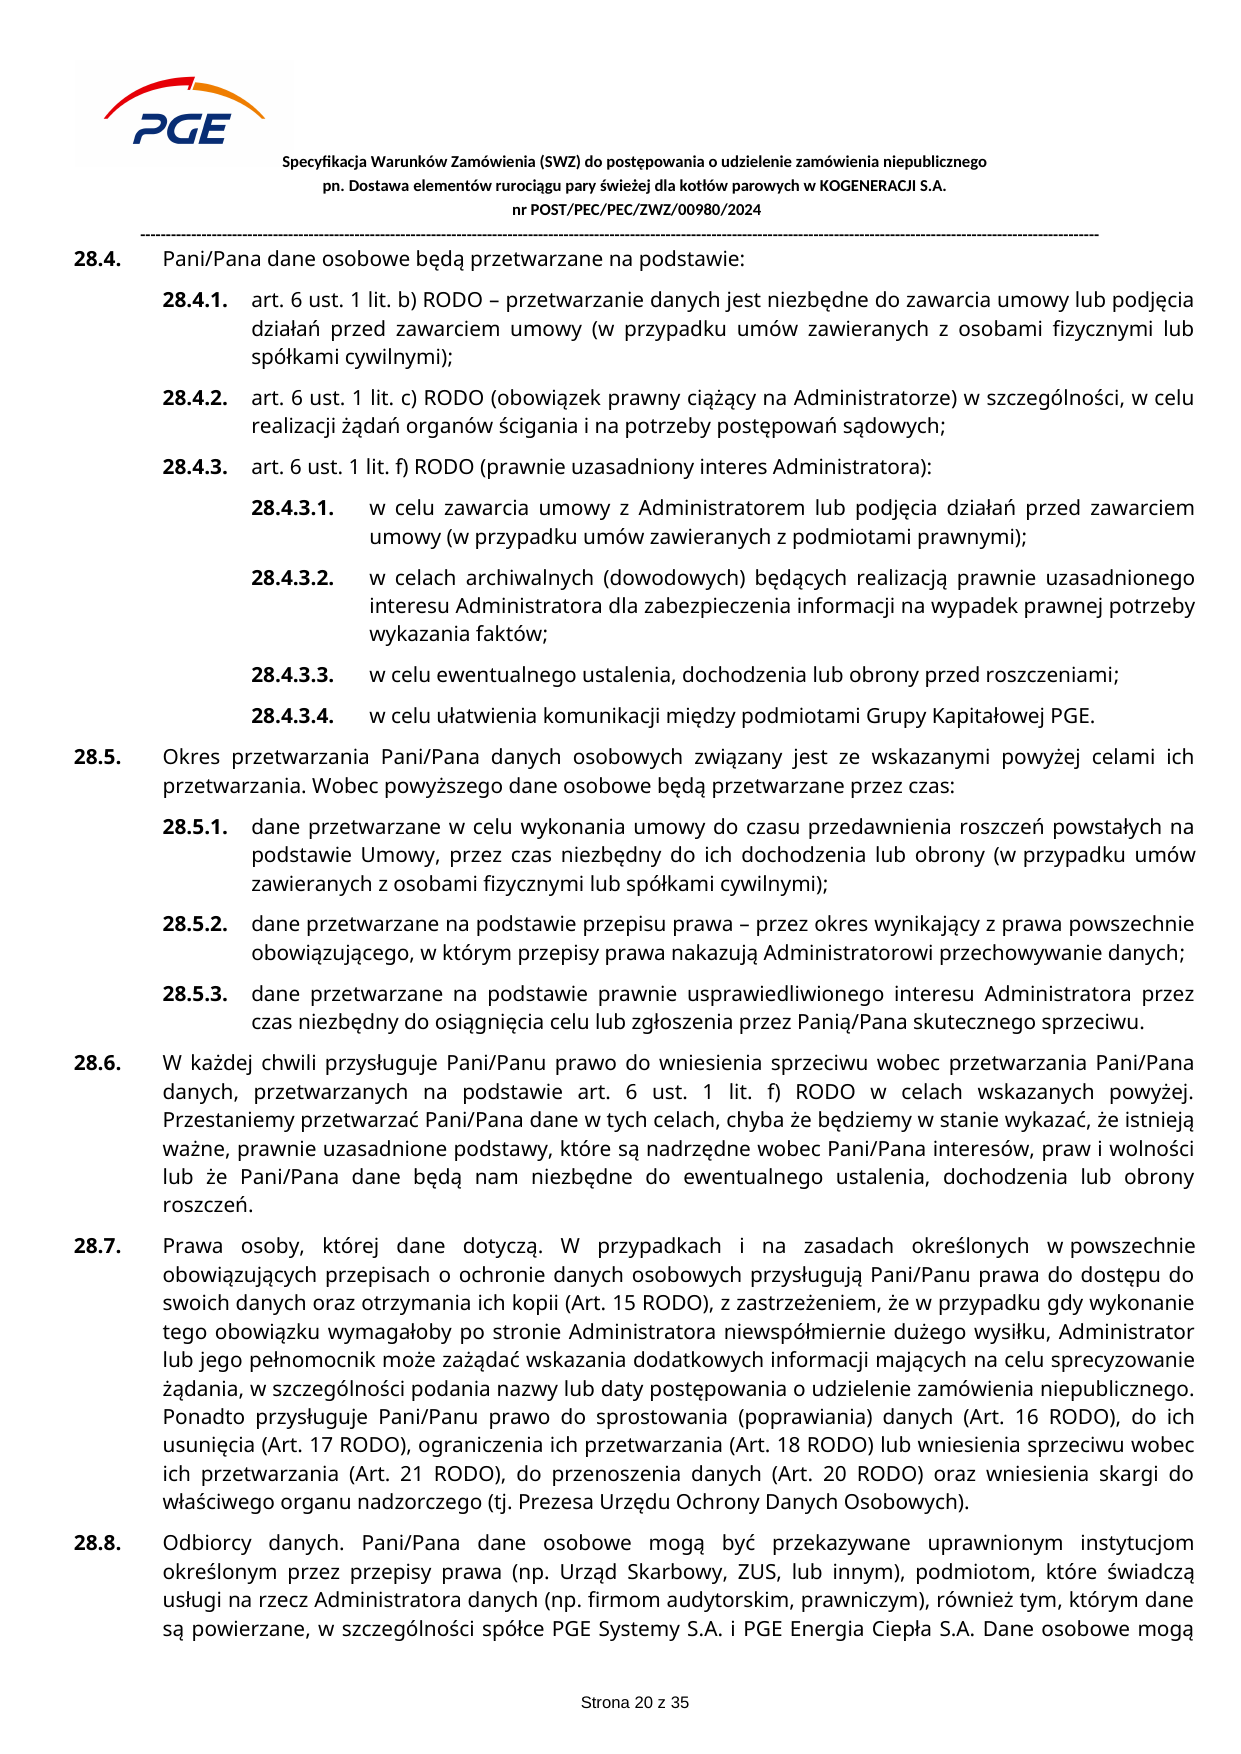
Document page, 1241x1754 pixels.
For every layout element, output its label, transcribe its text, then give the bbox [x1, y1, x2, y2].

list W każdej chwili przysługuje Pani/Panu prawo do wniesienia sprzeciwu wobec przetwarzania Pani/Pana danych, przetwarzanych na podstawie art. 6 ust. 1 lit. f) RODO w celach wskazanych powyżej. Przestaniemy przetwarzać Pani/Pana dane w tych celach, chyba że będziemy w stanie wykazać, że istnieją ważne, prawnie uzasadnione podstawy, które są nadrzędne wobec Pani/Pana interesów, praw i wolności lub że Pani/Pana dane będą nam niezbędne do ewentualnego ustalenia, dochodzenia lub obrony roszczeń. [74, 1048, 1196, 1219]
list art. 6 ust. 1 lit. f) RODO (prawnie uzasadniony interes Administratora): [162, 452, 1196, 481]
list w celach archiwalnych (dowodowych) będących realizacją prawnie uzasadnionego interesu Administratora dla zabezpieczenia informacji na wypadek prawnej potrzeby wykazania faktów; [251, 563, 1196, 648]
list dane przetwarzane w celu wykonania umowy do czasu przedawnienia roszczeń powstałych na podstawie Umowy, przez czas niezbędny do ich dochodzenia lub obrony (w przypadku umów zawieranych z osobami fizycznymi lub spółkami cywilnymi); [162, 812, 1196, 897]
picture [75, 60, 294, 167]
list w celu ułatwienia komunikacji między podmiotami Grupy Kapitałowej PGE. [251, 701, 1196, 730]
list Prawa osoby, której dane dotyczą. W przypadkach i na zasadach określonych w powszechnie obowiązujących przepisach o ochronie danych osobowych przysługują Pani/Panu prawa do dostępu do swoich danych oraz otrzymania ich kopii (Art. 15 RODO), z zastrzeżeniem, że w przypadku gdy wykonanie tego obowiązku wymagałoby po stronie Administratora niewspółmiernie dużego wysiłku, Administrator lub jego pełnomocnik może zażądać wskazania dodatkowych informacji mających na celu sprecyzowanie żądania, w szczególności podania nazwy lub daty postępowania o udzielenie zamówienia niepublicznego. Ponadto przysługuje Pani/Panu prawo do sprostowania (poprawiania) danych (Art. 16 RODO), do ich usunięcia (Art. 17 RODO), ograniczenia ich przetwarzania (Art. 18 RODO) lub wniesienia sprzeciwu wobec ich przetwarzania (Art. 21 RODO), do przenoszenia danych (Art. 20 RODO) oraz wniesienia skargi do właściwego organu nadzorczego (tj. Prezesa Urzędu Ochrony Danych Osobowych). [74, 1231, 1196, 1516]
list Pani/Pana dane osobowe będą przetwarzane na podstawie: [74, 244, 1196, 273]
list dane przetwarzane na podstawie prawnie usprawiedliwionego interesu Administratora przez czas niezbędny do osiągnięcia celu lub zgłoszenia przez Panią/Pana skutecznego sprzeciwu. [162, 979, 1196, 1036]
list Okres przetwarzania Pani/Pana danych osobowych związany jest ze wskazanymi powyżej celami ich przetwarzania. Wobec powyższego dane osobowe będą przetwarzane przez czas: [74, 742, 1196, 799]
list dane przetwarzane na podstawie przepisu prawa – przez okres wynikający z prawa powszechnie obowiązującego, w którym przepisy prawa nakazują Administratorowi przechowywanie danych; [162, 909, 1196, 966]
list art. 6 ust. 1 lit. b) RODO – przetwarzanie danych jest niezbędne do zawarcia umowy lub podjęcia działań przed zawarciem umowy (w przypadku umów zawieranych z osobami fizycznymi lub spółkami cywilnymi); [162, 285, 1196, 371]
list w celu ewentualnego ustalenia, dochodzenia lub obrony przed roszczeniami; [251, 661, 1196, 689]
list w celu zawarcia umowy z Administratorem lub podjęcia działań przed zawarciem umowy (w przypadku umów zawieranych z podmiotami prawnymi); [251, 493, 1196, 550]
list art. 6 ust. 1 lit. c) RODO (obowiązek prawny ciążący na Administratorze) w szczególności, w celu realizacji żądań organów ścigania i na potrzeby postępowań sądowych; [162, 383, 1196, 440]
